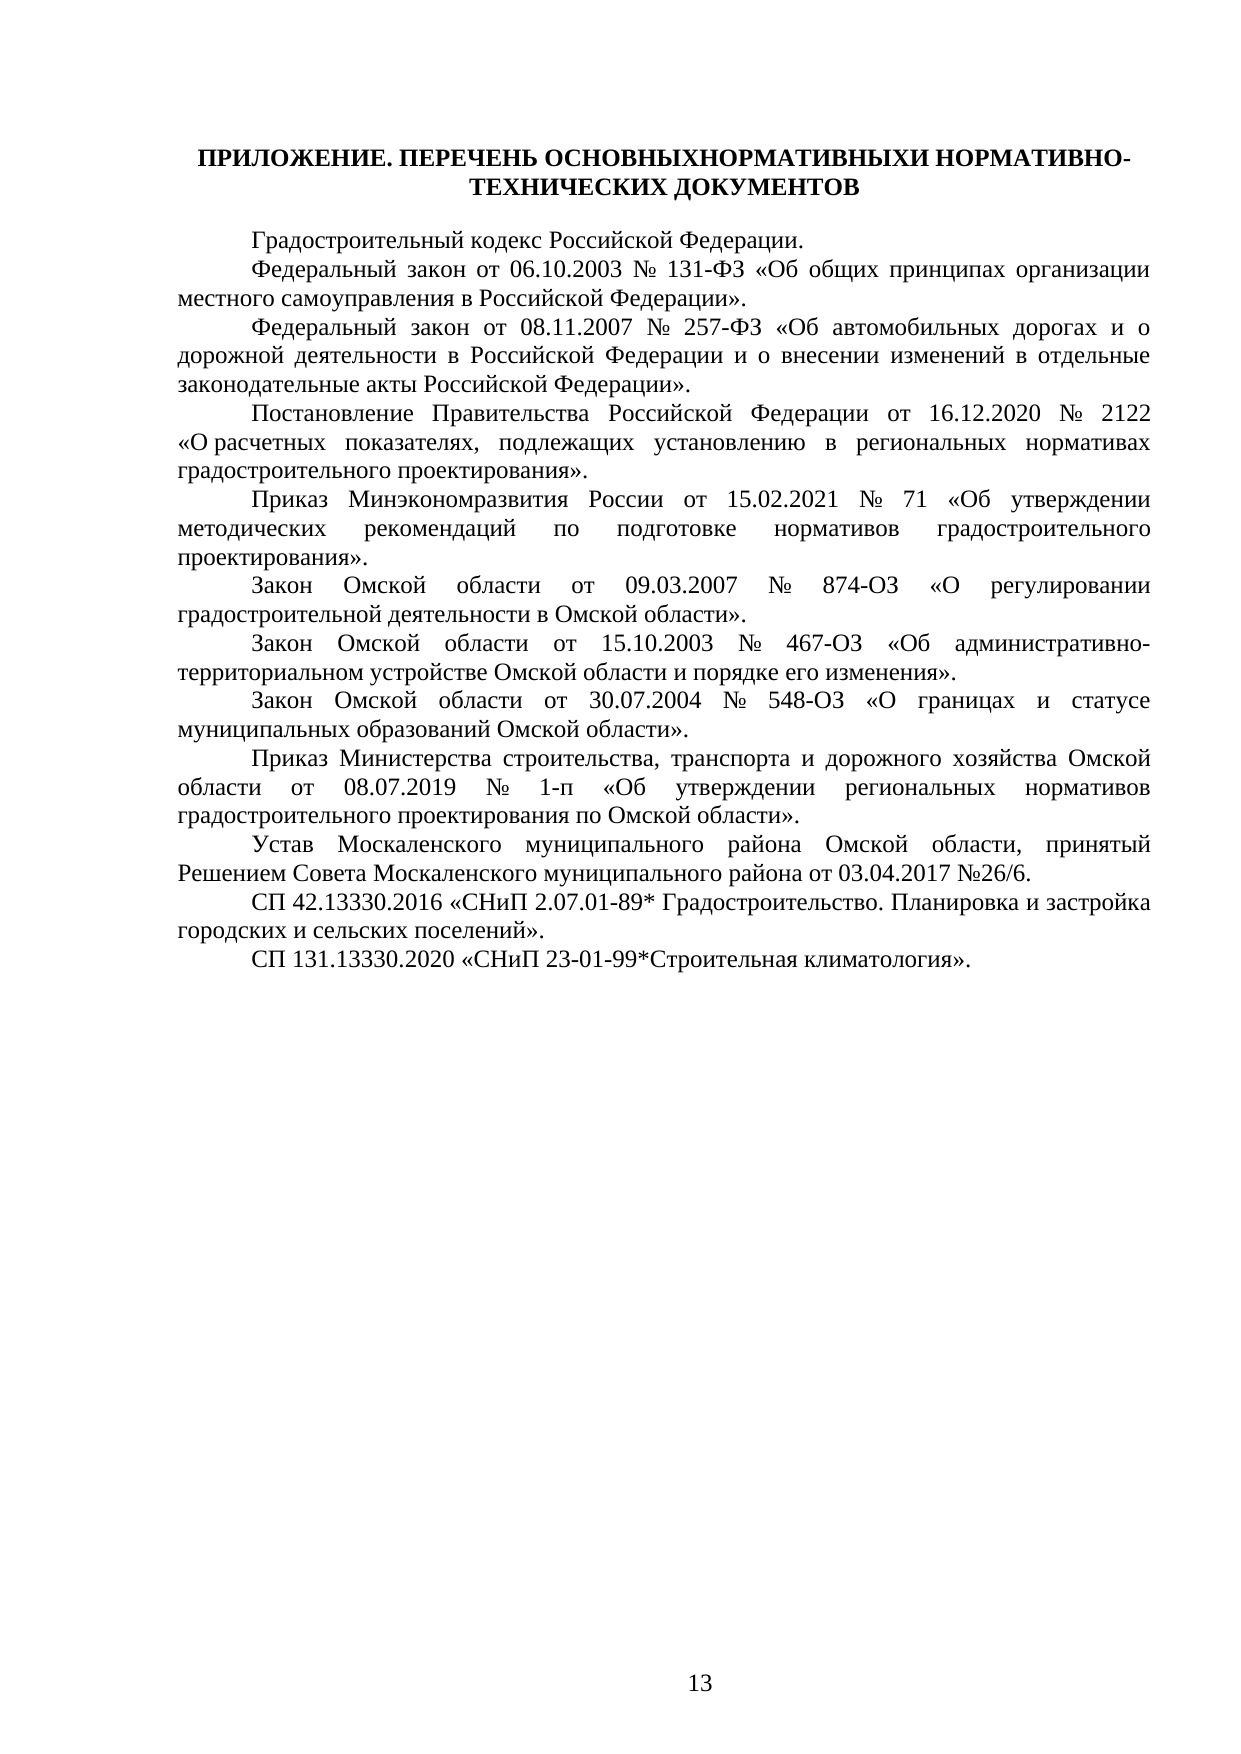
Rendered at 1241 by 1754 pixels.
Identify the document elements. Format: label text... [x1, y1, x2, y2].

text Градостроительный кодекс Российской Федерации. [177, 226, 1152, 254]
text Приказ Минэкономразвития России от 15.02.2021 № 71 «Об утверждении методических рекомендаций по подготовке нормативов градостроительного проектирования». [177, 484, 1152, 571]
text ПРИЛОЖЕНИЕ. перечень ОСНОВНЫХнормативныхи нормативно-технических документов [177, 143, 1152, 201]
text Закон Омской области от 30.07.2004 № 548-ОЗ «О границах и статусе муниципальных образований Омской области». [177, 686, 1152, 743]
text Федеральный закон от 06.10.2003 № 131-ФЗ «Об общих принципах организации местного самоуправления в Российской Федерации». [177, 254, 1152, 312]
text Федеральный закон от 08.11.2007 № 257-ФЗ «Об автомобильных дорогах и о дорожной деятельности в Российской Федерации и о внесении изменений в отдельные законодательные акты Российской Федерации». [177, 312, 1152, 398]
text Закон Омской области от 09.03.2007 № 874-ОЗ «О регулировании градостроительной деятельности в Омской области». [177, 571, 1152, 628]
text Устав Москаленского муниципального района Омской области, принятый Решением Совета Москаленского муниципального района от 03.04.2017 №26/6. [177, 829, 1152, 887]
text СП 131.13330.2020 «СНиП 23-01-99*Строительная климатология». [177, 944, 1152, 973]
text Закон Омской области от 15.10.2003 № 467-ОЗ «Об административно-территориальном устройстве Омской области и порядке его изменения». [177, 628, 1152, 686]
text Постановление Правительства Российской Федерации от 16.12.2020 № 2122 «О расчетных показателях, подлежащих установлению в региональных нормативах градостроительного проектирования». [177, 398, 1152, 484]
text Приказ Министерства строительства, транспорта и дорожного хозяйства Омской области от 08.07.2019 № 1-п «Об утверждении региональных нормативов градостроительного проектирования по Омской области». [177, 743, 1152, 829]
text СП 42.13330.2016 «СНиП 2.07.01-89* Градостроительство. Планировка и застройка городских и сельских поселений». [177, 887, 1152, 944]
